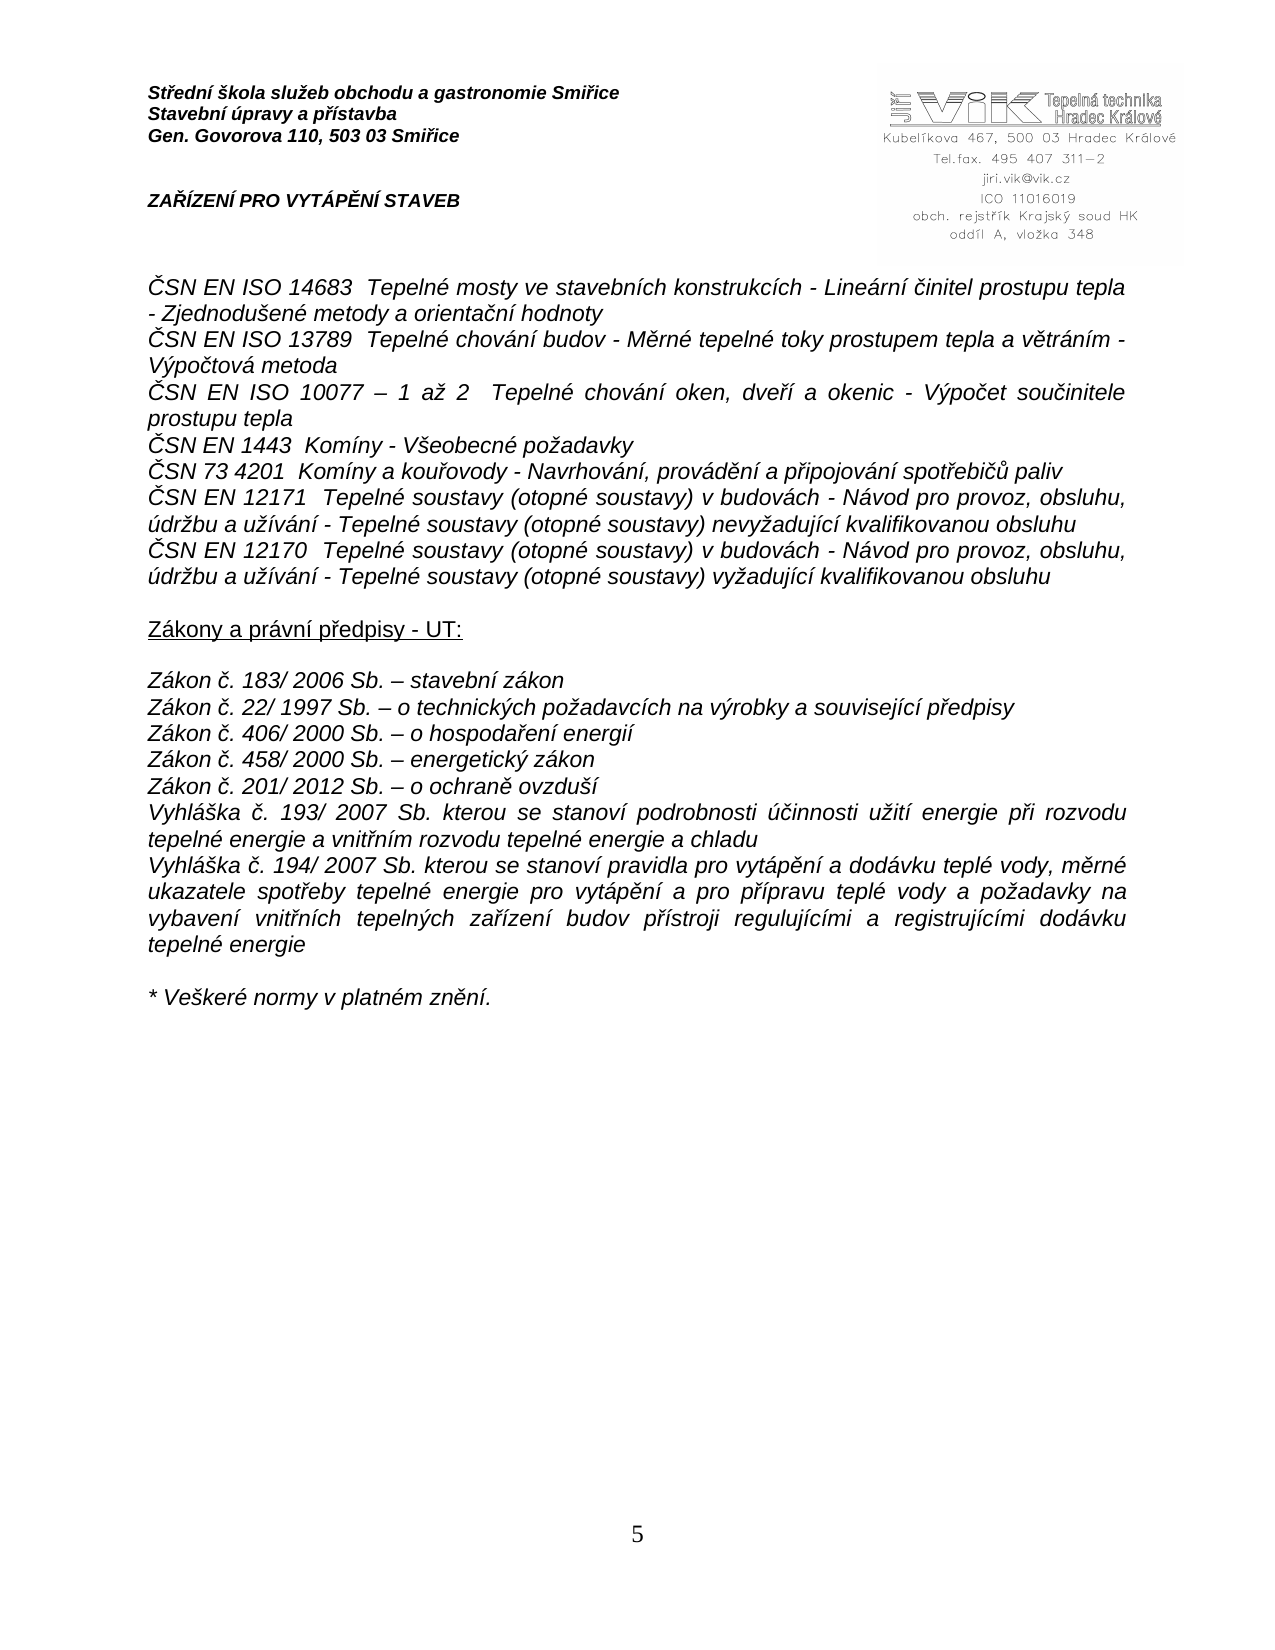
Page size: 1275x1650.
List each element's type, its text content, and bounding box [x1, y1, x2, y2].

text Zákon č. 458/ 2000 Sb. – energetický zákon [148, 746, 1127, 773]
text Vyhláška č. 193/ 2007 Sb. kterou se stanoví podrobnosti účinnosti užití energie při rozvodu tepelné energie a vnitřním rozvodu tepelné energie a chladu [148, 799, 1127, 852]
text Zákon č. 22/ 1997 Sb. – o technických požadavcích na výrobky a související předpisy [148, 694, 1127, 720]
text Zákon č. 201/ 2012 Sb. – o ochraně ovzduší [148, 773, 1127, 799]
text Zákon č. 406/ 2000 Sb. – o hospodaření energií [148, 720, 1127, 746]
text Zákon č. 183/ 2006 Sb. – stavební zákon [148, 667, 1127, 694]
text ČSN EN 1443 Komíny - Všeobecné požadavky [148, 432, 1127, 458]
text ČSN EN ISO 10077 – 1 až 2 Tepelné chování oken, dveří a okenic - Výpočet součinitele prostupu tepla [148, 379, 1127, 432]
text ČSN EN ISO 13789 Tepelné chování budov - Měrné tepelné toky prostupem tepla a větráním - Výpočtová metoda [148, 326, 1127, 379]
text ČSN EN 12170 Tepelné soustavy (otopné soustavy) v budovách - Návod pro provoz, obsluhu, údržbu a užívání - Tepelné soustavy (otopné soustavy) vyžadující kvalifikovanou obsluhu [148, 537, 1127, 590]
text Vyhláška č. 194/ 2007 Sb. kterou se stanoví pravidla pro vytápění a dodávku teplé vody, měrné ukazatele spotřeby tepelné energie pro vytápění a pro přípravu teplé vody a požadavky na vybavení vnitřních tepelných zařízení budov přístroji regulujícími a registrujícími dodávku tepelné energie * Veškeré normy v platném znění. [148, 852, 1127, 1010]
picture [877, 63, 1184, 266]
text ČSN EN ISO 14683 Tepelné mosty ve stavebních konstrukcích - Lineární činitel prostupu tepla - Zjednodušené metody a orientační hodnoty [148, 273, 1127, 326]
text Zákony a právní předpisy - UT: [148, 616, 1127, 642]
text ČSN 73 4201 Komíny a kouřovody - Navrhování, provádění a připojování spotřebičů paliv [148, 458, 1127, 484]
text ČSN EN 12171 Tepelné soustavy (otopné soustavy) v budovách - Návod pro provoz, obsluhu, údržbu a užívání - Tepelné soustavy (otopné soustavy) nevyžadující kvalifikovanou obsluhu [148, 484, 1127, 537]
